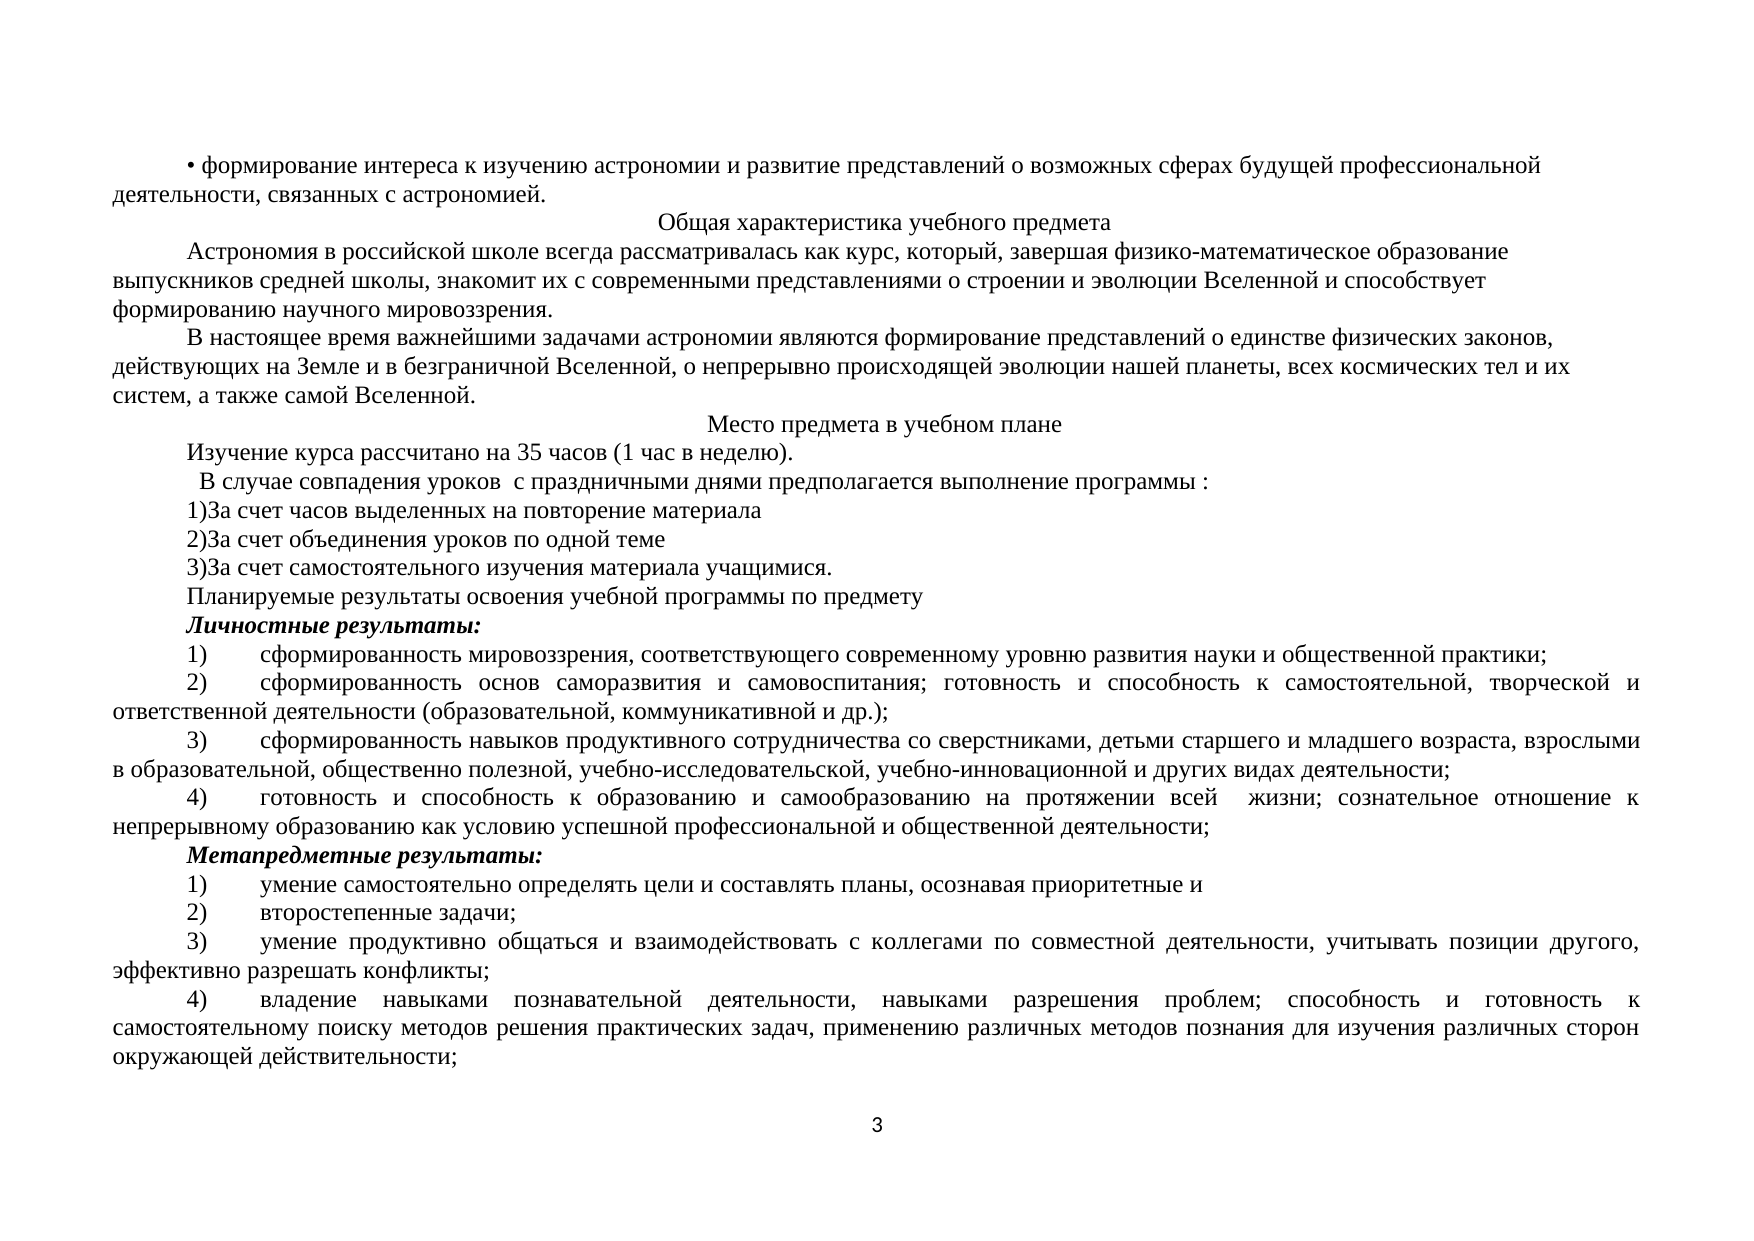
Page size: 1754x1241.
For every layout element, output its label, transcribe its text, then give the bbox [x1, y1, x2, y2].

text • формирование интереса к изучению астрономии и развитие представлений о возможных сферах будущей профессиональной деятельности, связанных с астрономией. [112, 150, 1641, 207]
list умение продуктивно общаться и взаимодействовать с коллегами по совместной деятельности, учитывать позиции другого, эффективно разрешать конфликты; [112, 926, 1641, 984]
text Общая характеристика учебного предмета [112, 207, 1582, 236]
text 2)За счет объединения уроков по одной теме [112, 524, 1641, 552]
text 3)За счет самостоятельного изучения материала учащимися. [112, 552, 1641, 581]
list сформированность основ саморазвития и самовоспитания; готовность и способность к самостоятельной, творческой и ответственной деятельности (образовательной, коммуникативной и др.); [112, 667, 1641, 725]
list сформированность мировоззрения, соответствующего современному уровню развития науки и общественной практики; [112, 639, 1641, 667]
list умение самостоятельно определять цели и составлять планы, осознавая приоритетные и [112, 869, 1641, 897]
text Астрономия в российской школе всегда рассматривалась как курс, который, завершая физико-математическое образование выпускников средней школы, знакомит их с современными представлениями о строении и эволюции Вселенной и способствует формированию научного мировоззрения. [112, 236, 1582, 322]
text 1)За счет часов выделенных на повторение материала [112, 495, 1641, 524]
text В настоящее время важнейшими задачами астрономии являются формирование представлений о единстве физических законов, действующих на Земле и в безграничной Вселенной, о непрерывно происходящей эволюции нашей планеты, всех космических тел и их систем, а также самой Вселенной. [112, 322, 1582, 409]
text Изучение курса рассчитано на 35 часов (1 час в неделю). [112, 437, 1582, 466]
text Личностные результаты: [112, 610, 1641, 639]
list второстепенные задачи; [112, 897, 1641, 926]
text Место предмета в учебном плане [112, 409, 1582, 437]
list владение навыками познавательной деятельности, навыками разрешения проблем; способность и готовность к самостоятельному поиску методов решения практических задач, применению различных методов познания для изучения различных сторон окружающей действительности; [112, 984, 1641, 1070]
text Планируемые результаты освоения учебной программы по предмету [112, 581, 1641, 610]
text Метапредметные результаты: [112, 840, 1641, 869]
list готовность и способность к образованию и самообразованию на протяжении всей жизни; сознательное отношение к непрерывному образованию как условию успешной профессиональной и общественной деятельности; [112, 782, 1641, 840]
text В случае совпадения уроков с праздничными днями предполагается выполнение программы : [112, 466, 1641, 495]
list сформированность навыков продуктивного сотрудничества со сверстниками, детьми старшего и младшего возраста, взрослыми в образовательной, общественно полезной, учебно-исследовательской, учебно-инновационной и других видах деятельности; [112, 725, 1641, 782]
